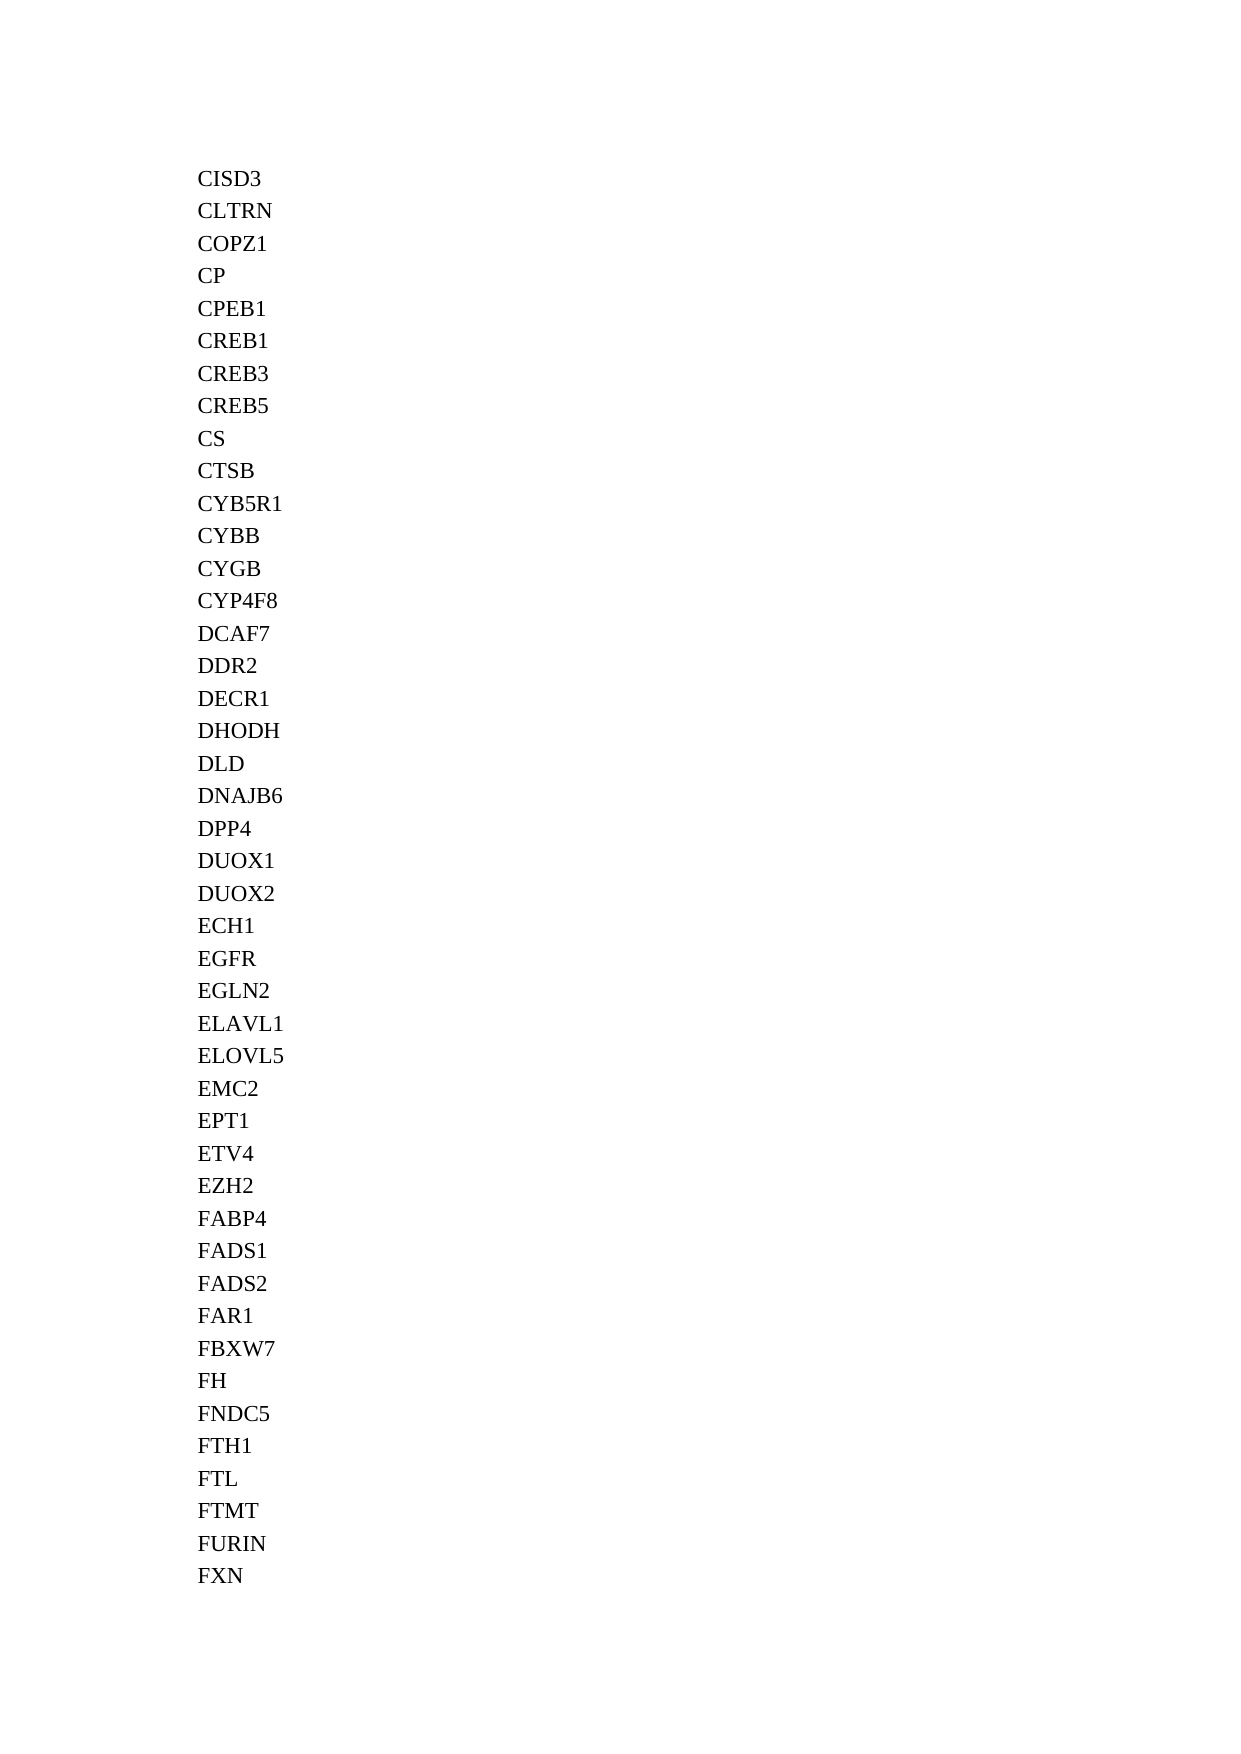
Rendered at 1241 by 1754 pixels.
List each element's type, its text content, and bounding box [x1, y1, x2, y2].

table_cell CYBB [186, 520, 683, 552]
table_cell DPP4 [186, 812, 683, 844]
table_cell DUOX2 [186, 877, 683, 909]
table_cell CYGB [186, 552, 683, 584]
table_cell EGFR [186, 942, 683, 974]
table_cell FADS2 [186, 1267, 683, 1299]
table_cell CS [186, 422, 683, 454]
table_cell FURIN [186, 1527, 683, 1559]
table_cell EGLN2 [186, 975, 683, 1007]
table_cell FADS1 [186, 1235, 683, 1267]
table_cell DHODH [186, 715, 683, 747]
table_cell CLTRN [186, 195, 683, 227]
table_cell DDR2 [186, 650, 683, 682]
table_cell EZH2 [186, 1170, 683, 1202]
table_cell ELOVL5 [186, 1040, 683, 1072]
table_cell FAR1 [186, 1300, 683, 1332]
table_cell DCAF7 [186, 617, 683, 649]
table_cell CYB5R1 [186, 487, 683, 519]
table_cell EPT1 [186, 1105, 683, 1137]
table_cell CISD3 [186, 162, 683, 194]
table_cell EMC2 [186, 1072, 683, 1104]
table_cell ECH1 [186, 910, 683, 942]
table_cell CREB1 [186, 325, 683, 357]
table_cell FTH1 [186, 1430, 683, 1462]
table_cell DECR1 [186, 682, 683, 714]
table_cell CYP4F8 [186, 585, 683, 617]
table_cell CREB3 [186, 357, 683, 389]
table_cell FXN [186, 1560, 683, 1592]
table_cell CP [186, 260, 683, 292]
table_cell FABP4 [186, 1202, 683, 1234]
table_cell COPZ1 [186, 227, 683, 259]
table_cell ELAVL1 [186, 1007, 683, 1039]
table_cell DNAJB6 [186, 780, 683, 812]
table_cell FH [186, 1365, 683, 1397]
table_cell FBXW7 [186, 1332, 683, 1364]
table_cell CREB5 [186, 390, 683, 422]
table_cell ETV4 [186, 1137, 683, 1169]
table_cell FTL [186, 1462, 683, 1494]
table_cell FTMT [186, 1495, 683, 1527]
table_cell DLD [186, 747, 683, 779]
table_cell CTSB [186, 455, 683, 487]
table_cell FNDC5 [186, 1397, 683, 1429]
table_cell DUOX1 [186, 845, 683, 877]
table_cell CPEB1 [186, 292, 683, 324]
